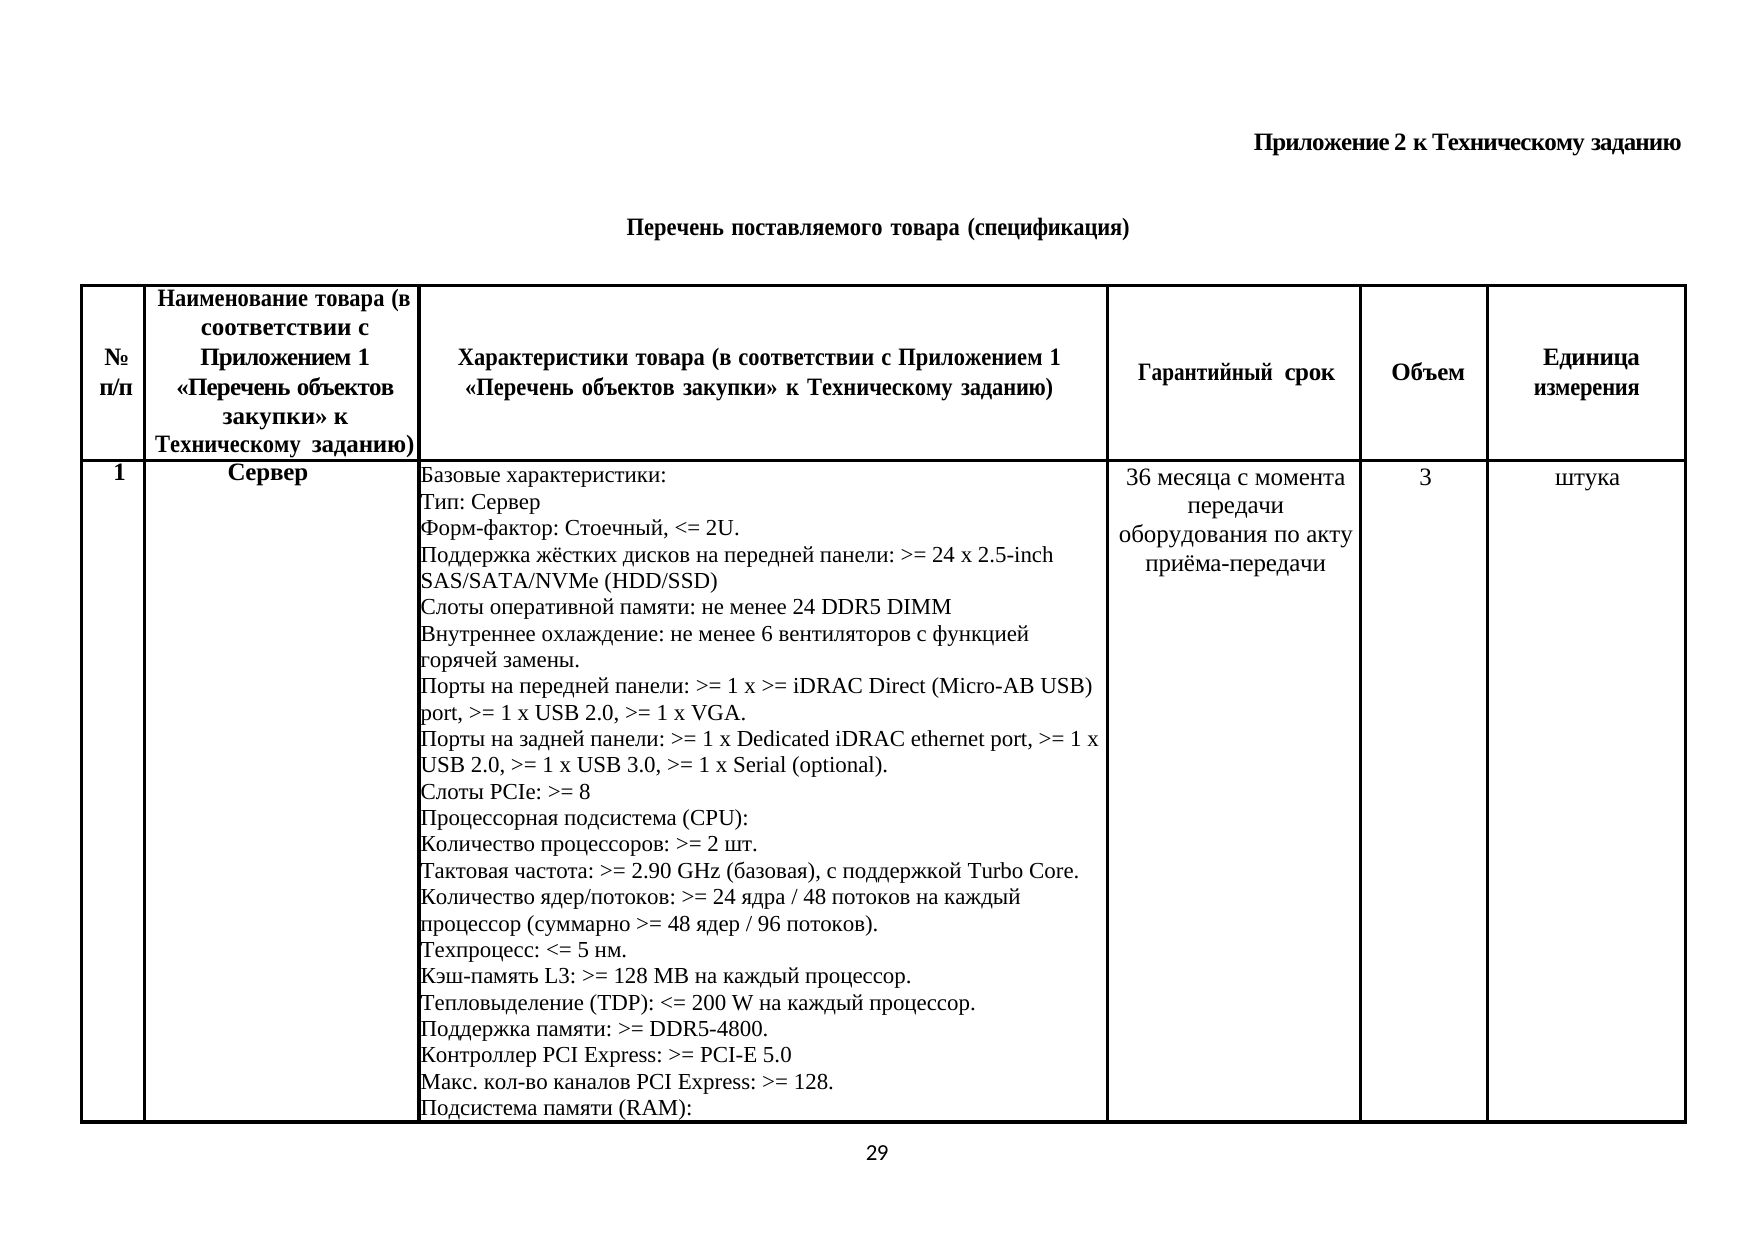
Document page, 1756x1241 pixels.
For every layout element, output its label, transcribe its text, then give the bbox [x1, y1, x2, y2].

table_cell 1 [83, 462, 143, 1120]
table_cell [1109, 462, 1359, 1120]
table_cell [421, 462, 1106, 1120]
table_cell штука [1489, 462, 1684, 1120]
text Перечень поставляемого товара (спецификация) [624, 212, 1131, 241]
table_header Наименование товара (в соответствии с Приложением 1 «Перечень объектов закупки» к Техническому заданию) [146, 287, 417, 458]
text Приложение 2 к Техническому заданию [64, 127, 1682, 156]
table_header Характеристики товара (в соответствии с Приложением 1 «Перечень объектов закупки» к Техническому заданию) [421, 287, 1106, 458]
table_header Гарантийный срок [1109, 287, 1359, 458]
table_cell Сервер [146, 462, 417, 1120]
table_cell 3 [1362, 462, 1486, 1120]
table_header № п/п [83, 287, 143, 458]
table_header Единица измерения [1489, 287, 1684, 458]
table_header Объем [1362, 287, 1486, 458]
